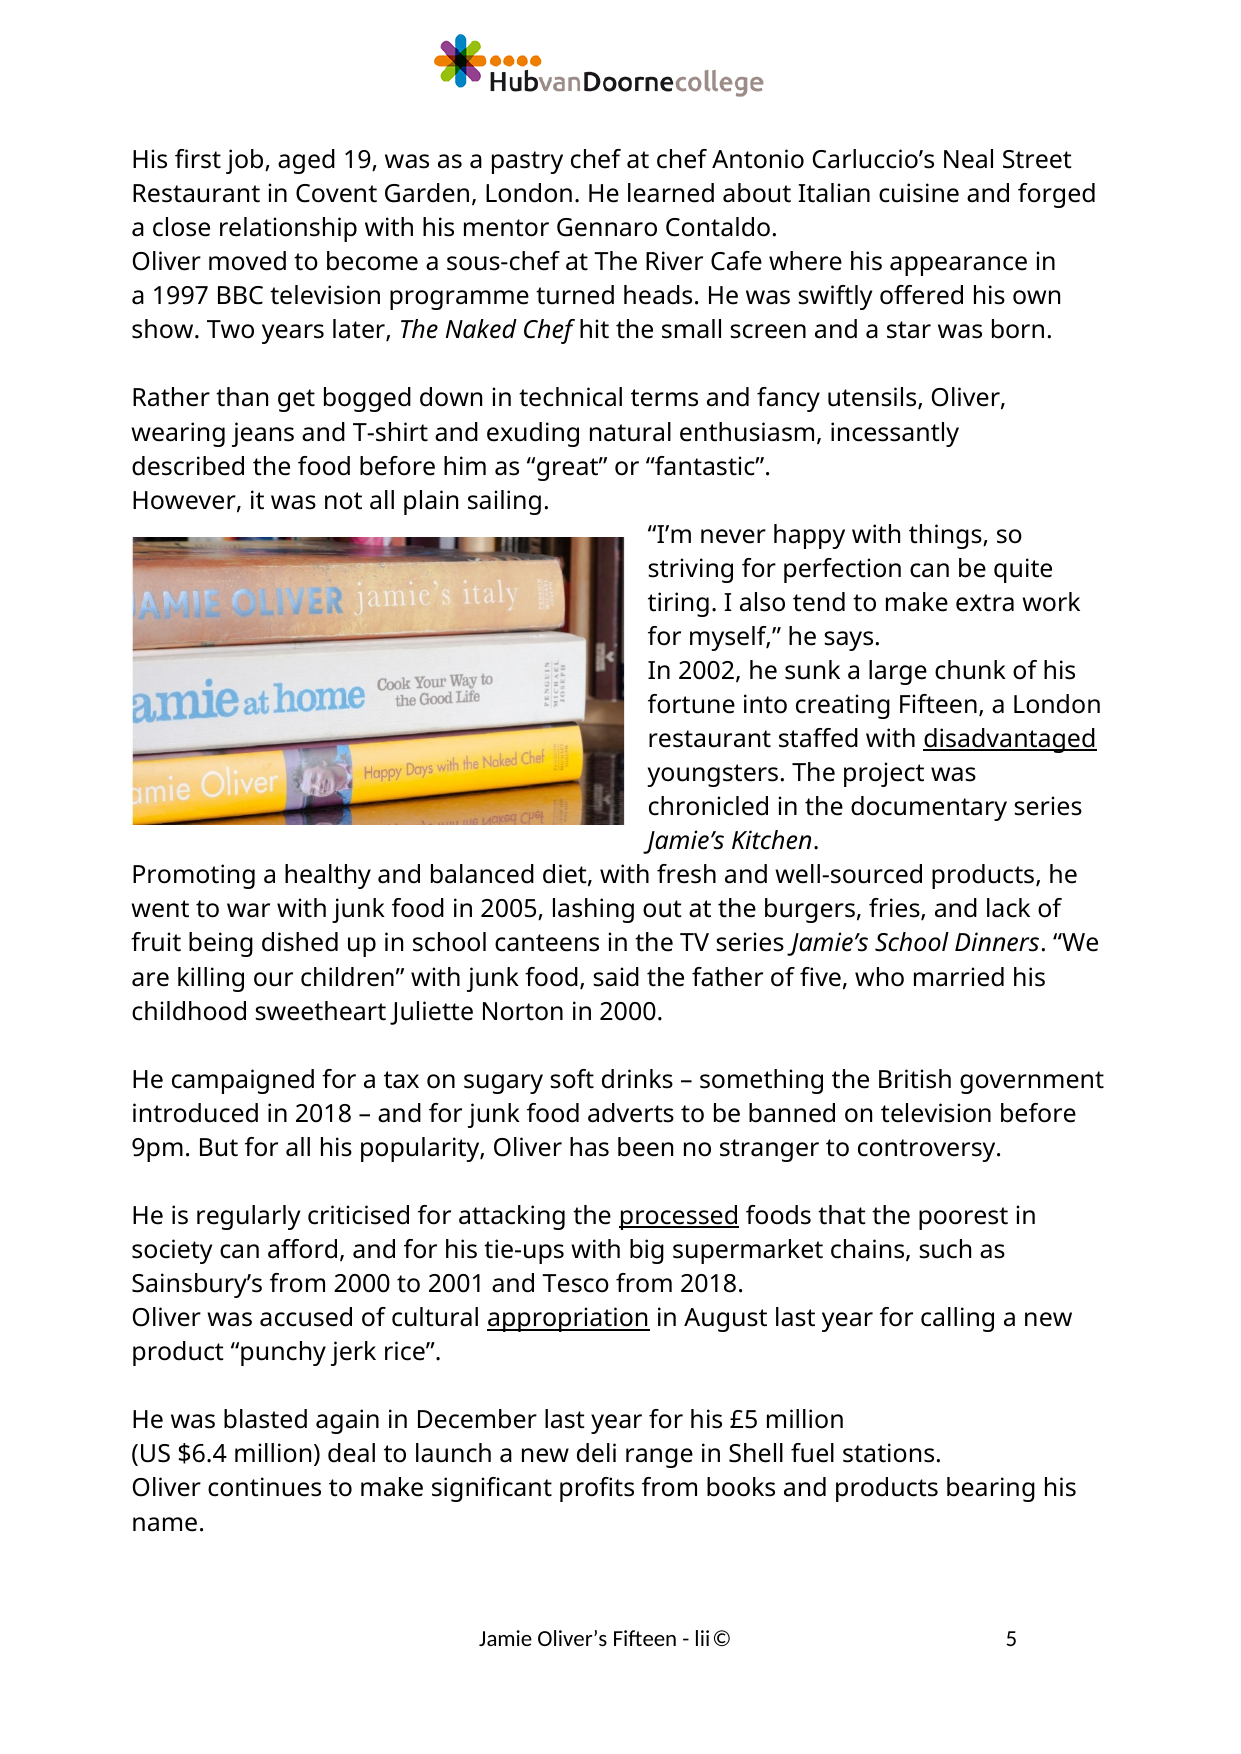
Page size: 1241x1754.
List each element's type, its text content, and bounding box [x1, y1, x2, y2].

text Promoting a healthy and balanced diet, with fresh and well-sourced products, he went to war with junk food in 2005, lashing out at the burgers, fries, and lack of fruit being dished up in school canteens in the TV series Jamie’s School Dinners. “We are killing our children” with junk food, said the father of five, who married his childhood sweetheart Juliette Norton in 2000. [131, 857, 1105, 1027]
text Rather than get bogged down in technical terms and fancy utensils, Oliver, wearing jeans and T-shirt and exuding natural enthusiasm, incessantly described the food before him as “great” or “fantastic”. [131, 380, 1065, 482]
text (US $6.4 million) deal to launch a new deli range in Shell fuel stations. [131, 1436, 1105, 1470]
picture [432, 32, 764, 98]
text However, it was not all plain sailing. [131, 482, 1065, 516]
text “I’m never happy with things, so striving for perfection can be quite tiring. I also tend to make extra work for myself,” he says. [647, 516, 1105, 653]
text He is regularly criticised for attacking the processed foods that the poorest in society can afford, and for his tie-ups with big supermarket chains, such as Sainsbury’s from 2000 to 2001 and Tesco from 2018. [131, 1198, 1105, 1300]
text In 2002, he sunk a large chunk of his fortune into creating Fifteen, a London restaurant staffed with disadvantaged youngsters. The project was chronicled in the documentary series Jamie’s Kitchen. [647, 653, 1105, 857]
text He was blasted again in December last year for his £5 million [131, 1402, 1105, 1436]
picture [131, 537, 625, 825]
text Oliver moved to become a sous-chef at The River Cafe where his appearance in a 1997 BBC television programme turned heads. He was swiftly offered his own show. Two years later, The Naked Chef hit the small screen and a star was born. [131, 244, 1065, 346]
text His first job, aged 19, was as a pastry chef at chef Antonio Carluccio’s Neal Street Restaurant in Covent Garden, London. He learned about Italian cuisine and forged a close relationship with his mentor Gennaro Contaldo. [131, 142, 1105, 244]
text He campaigned for a tax on sugary soft drinks – something the British government introduced in 2018 – and for junk food adverts to be banned on television before 9pm. But for all his popularity, Oliver has been no stranger to controversy. [131, 1061, 1105, 1163]
text Oliver was accused of cultural appropriation in August last year for calling a new product “punchy jerk rice”. [131, 1300, 1105, 1368]
text Oliver continues to make significant profits from books and products bearing his name. [131, 1470, 1105, 1538]
